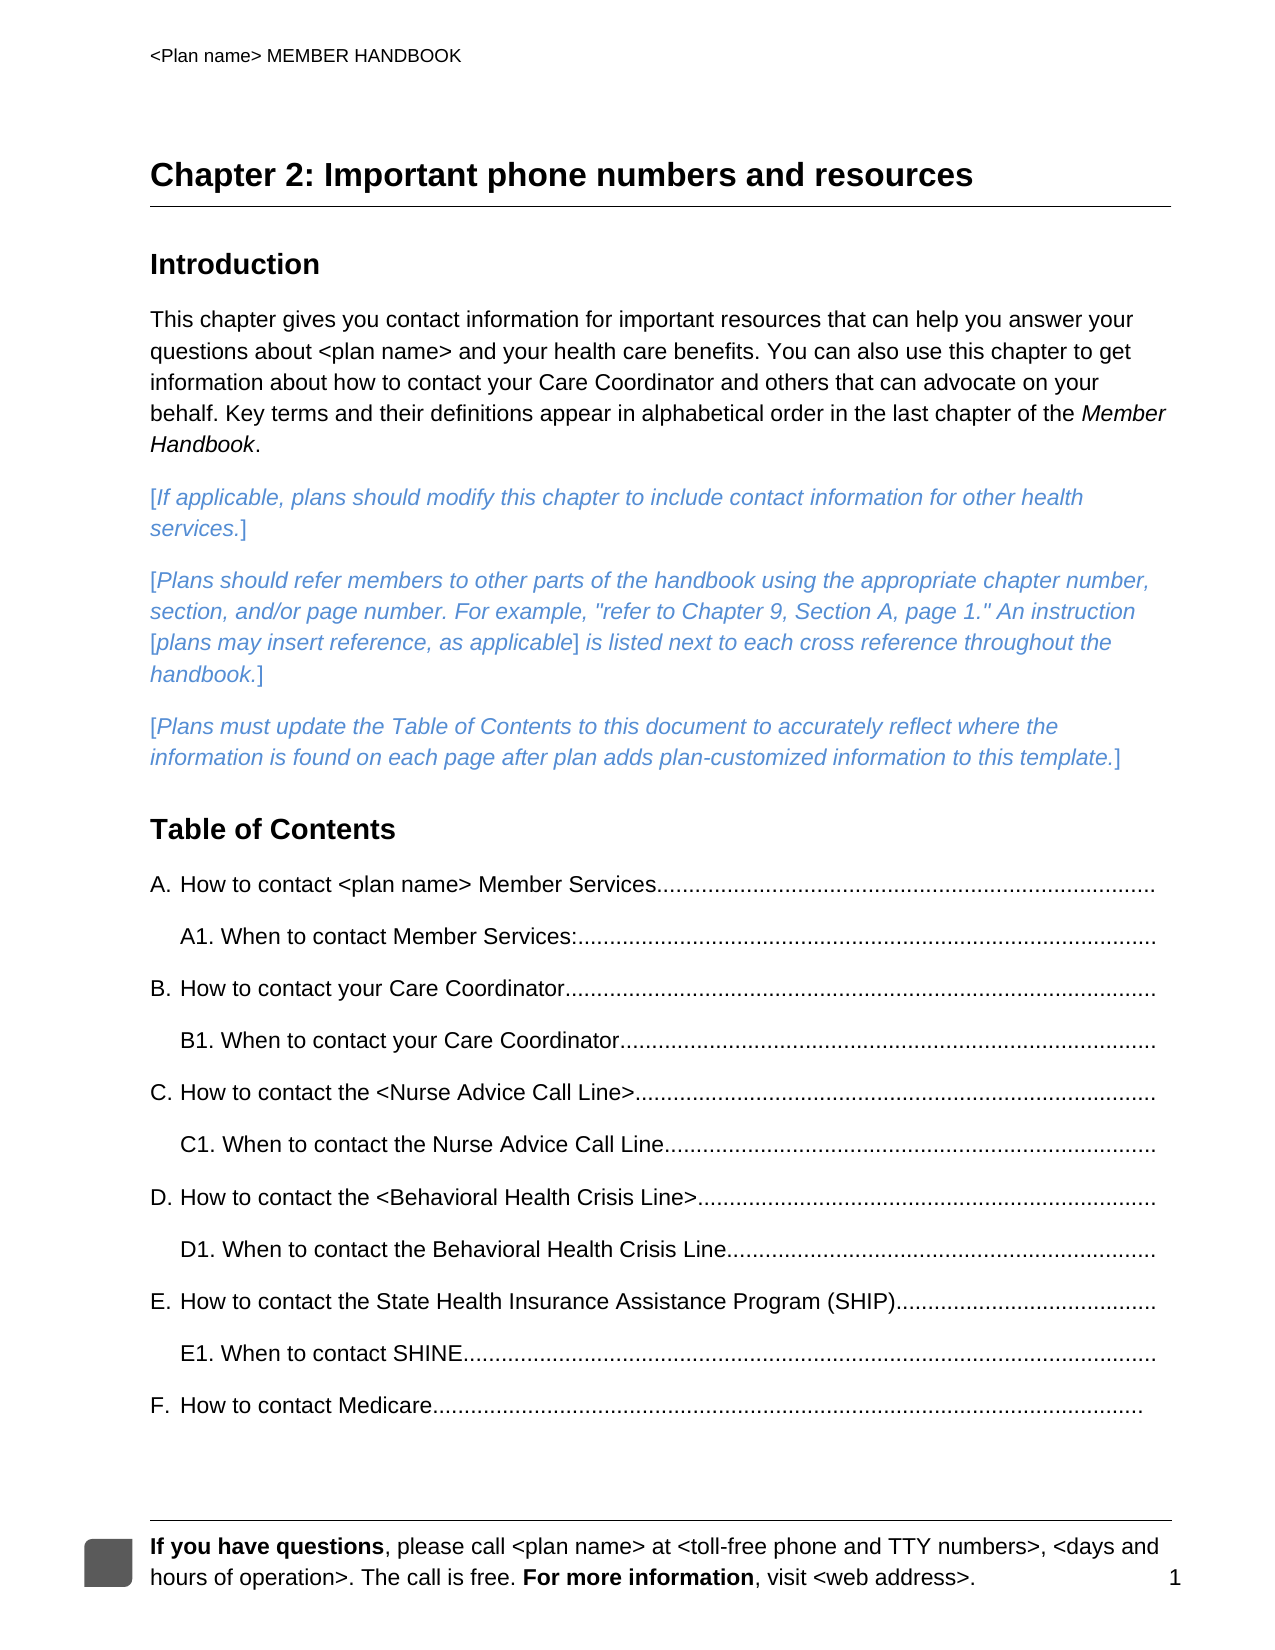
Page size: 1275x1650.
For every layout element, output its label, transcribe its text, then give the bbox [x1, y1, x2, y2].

text [If applicable, plans should modify this chapter to include contact information for other health services.] [150, 480, 1171, 542]
text E. How to contact the State Health Insurance Assistance Program (SHIP) 9 [150, 1284, 1096, 1315]
text B. How to contact your Care Coordinator 6 [150, 972, 1096, 1003]
text Introduction [150, 244, 1171, 282]
text B1. When to contact your Care Coordinator 6 [180, 1024, 1096, 1055]
text A1. When to contact Member Services: 3 [180, 919, 1096, 951]
text F. How to contact Medicare 10 [150, 1388, 1096, 1419]
text E1. When to contact SHINE 9 [180, 1336, 1096, 1367]
text [Plans should refer members to other parts of the handbook using the appropriate chapter number, section, and/or page number. For example, "refer to Chapter 9, Section A, page 1." An instruction [plans may insert reference, as applicable] is listed next to each cross reference throughout the handbook.] [150, 563, 1171, 688]
text D1. When to contact the Behavioral Health Crisis Line 8 [180, 1232, 1096, 1263]
text C. How to contact the <Nurse Advice Call Line> 7 [150, 1076, 1096, 1107]
text D. How to contact the <Behavioral Health Crisis Line> 8 [150, 1180, 1096, 1211]
text Chapter 2: Important phone numbers and resources [150, 156, 1171, 206]
text This chapter gives you contact information for important resources that can help you answer your questions about <plan name> and your health care benefits. You can also use this chapter to get information about how to contact your Care Coordinator and others that can advocate on your behalf. Key terms and their definitions appear in alphabetical order in the last chapter of the Member Handbook. [150, 303, 1171, 459]
text Table of Contents [150, 809, 1171, 847]
text A. How to contact <plan name> Member Services 3 [150, 867, 1096, 899]
text [Plans must update the Table of Contents to this document to accurately reflect where the information is found on each page after plan adds plan-customized information to this template.] [150, 709, 1171, 772]
text C1. When to contact the Nurse Advice Call Line 7 [180, 1128, 1096, 1159]
